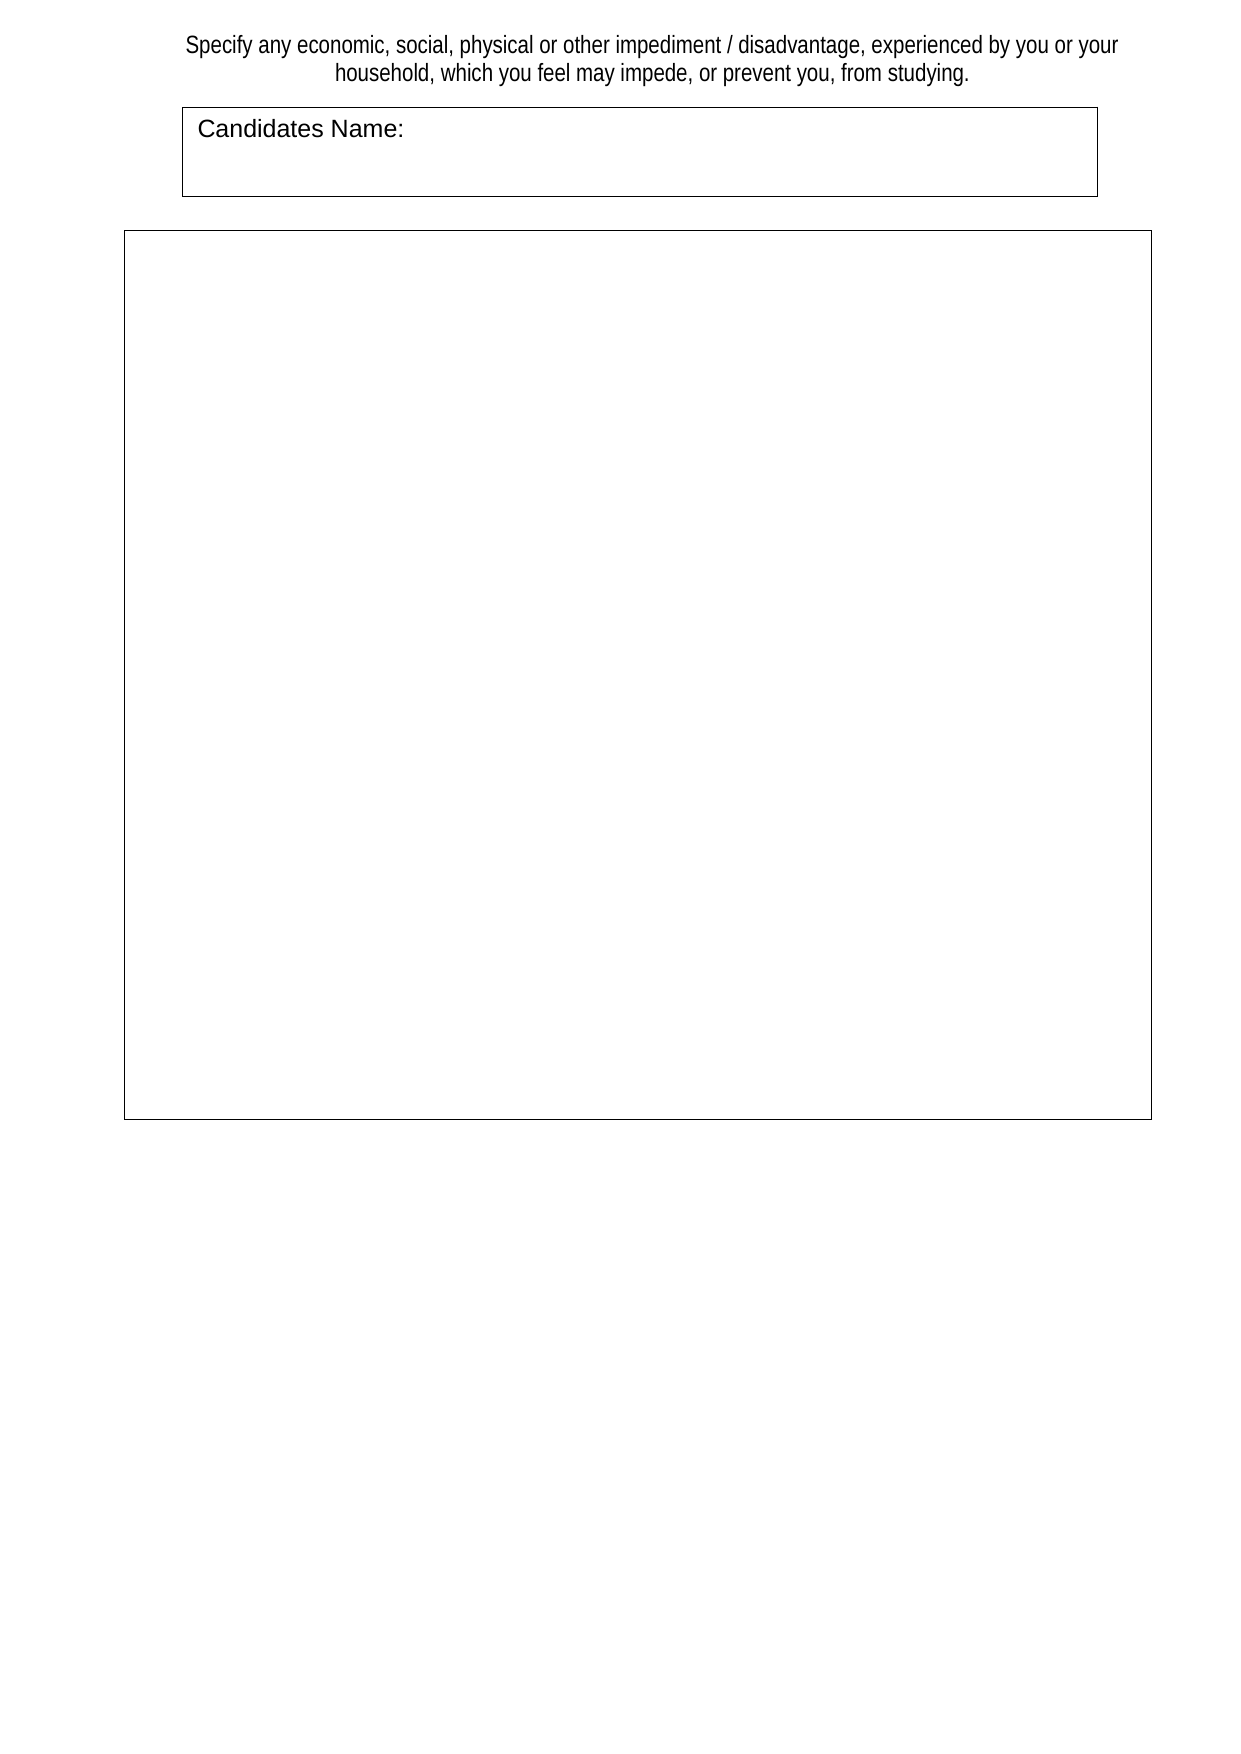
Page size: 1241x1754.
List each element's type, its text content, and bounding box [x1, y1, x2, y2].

text Specify any economic, social, physical or other impediment / disadvantage, experienced by you or your household, which you feel may impede, or prevent you, from studying. [136, 29, 1169, 87]
table_header [125, 231, 1151, 1119]
